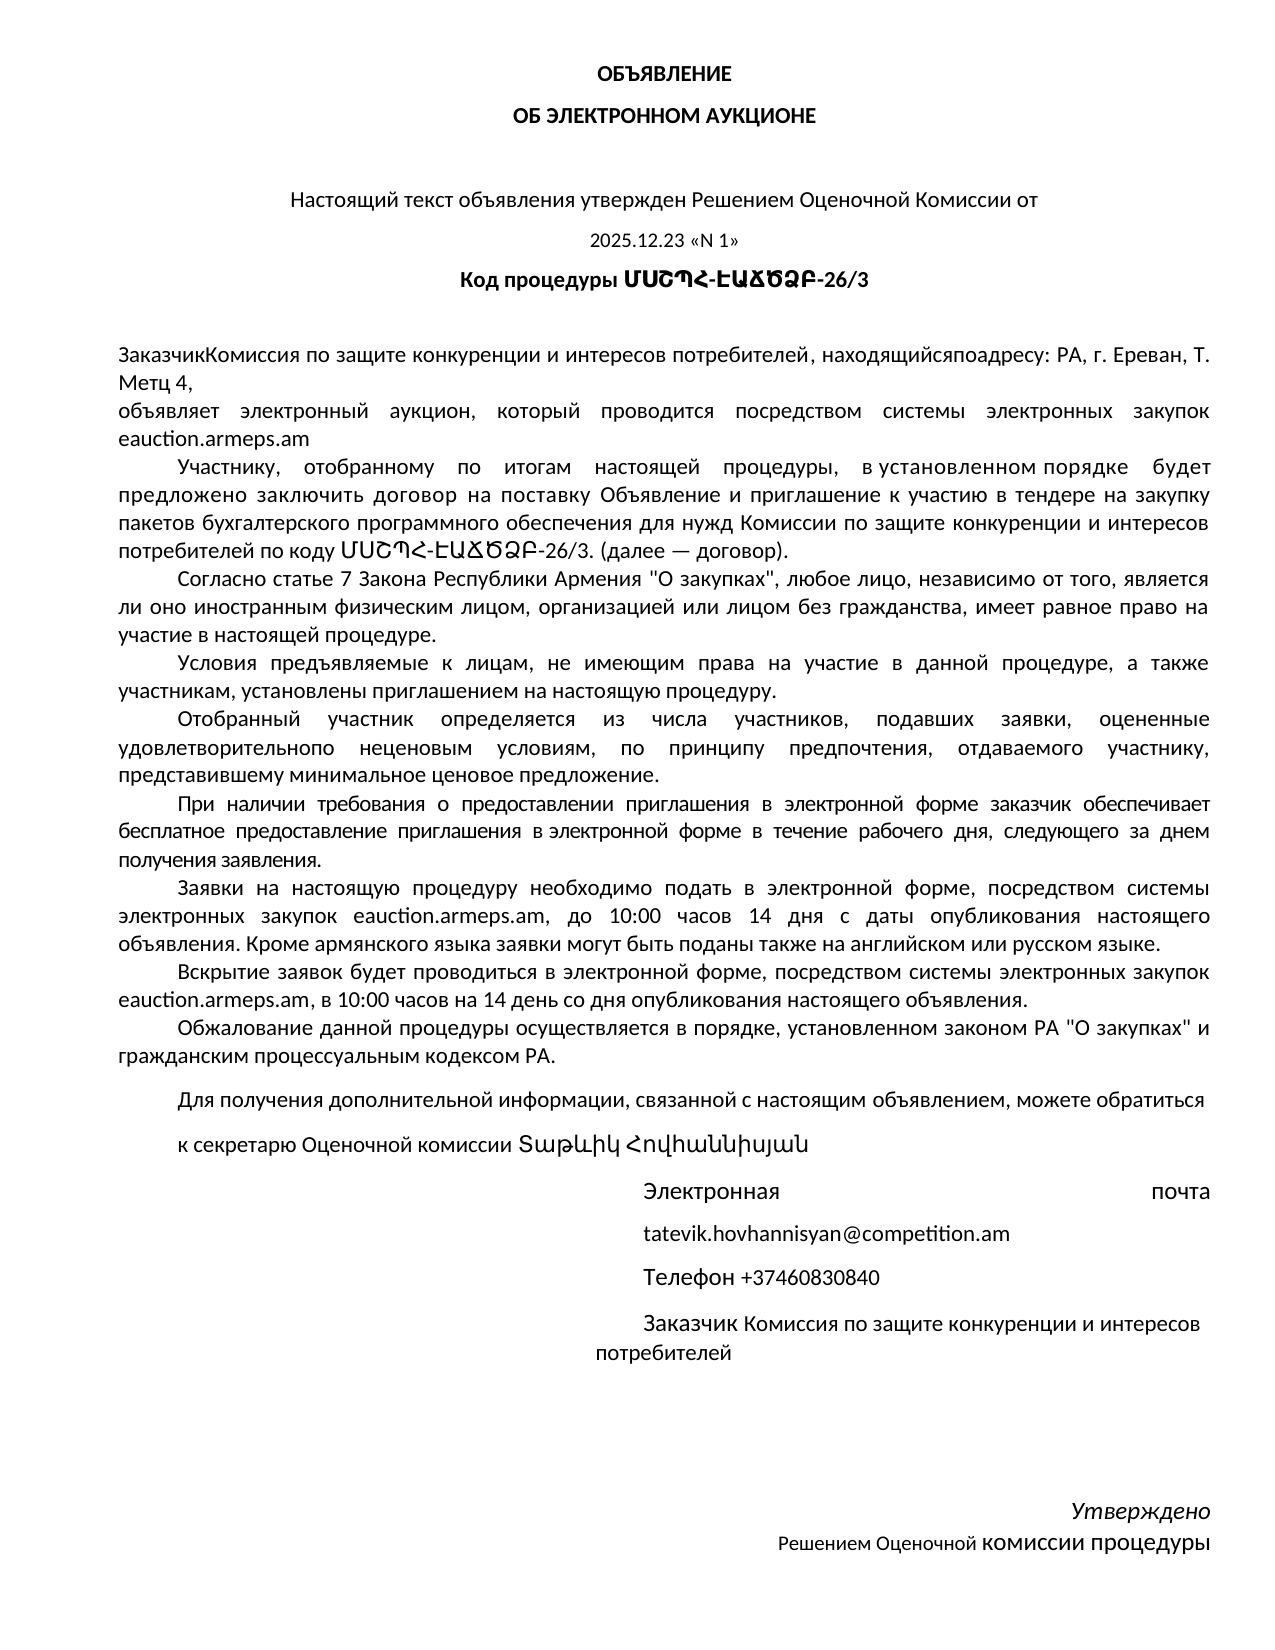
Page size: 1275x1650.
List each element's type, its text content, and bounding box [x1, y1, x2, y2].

text Обжалование данной процедуры осуществляется в порядке, установленном законом РА "О закупках" и гражданским процессуальным кодексом РА. [118, 1013, 1211, 1069]
text ЗаказчикКомиссия по защите конкуренции и интересов потребителей, находящийсяпоадресу: РА, г. Ереван, Т. Метц 4, [118, 340, 1211, 396]
text Отобранный участник определяется из числа участников, подавших заявки, оцененные удовлетворительнопо неценовым условиям, по принципу предпочтения, отдаваемого участнику, представившему минимальное ценовое предложение. [118, 704, 1211, 789]
text Условия предъявляемые к лицам, не имеющим права на участие в данной процедуре, а также участникам, установлены приглашением на настоящую процедуру. [118, 648, 1211, 704]
text Утверждено [118, 1496, 1211, 1526]
text Настоящий текст объявления утвержден Решением Оценочной Комиссии от [118, 185, 1211, 213]
text При наличии требования о предоставлении приглашения в электронной форме заказчик обеспечивает бесплатное предоставление приглашения в электронной форме в течение рабочего дня, следующего за днем получения заявления. [118, 789, 1211, 873]
text объявляет электронный аукцион, который проводится посредством системы электронных закупок eauction.armeps.am [118, 396, 1211, 452]
text Вскрытие заявок будет проводиться в электронной форме, посредством системы электронных закупок eauction.armeps.am, в 10:00 часов на 14 день со дня опубликования настоящего объявления. [118, 957, 1211, 1013]
text к секретарю Оценочной комиссии Տաթևիկ Հովհաննիսյան [118, 1130, 1211, 1158]
text ОБ ЭЛЕКТРОННОМ АУКЦИОНЕ [118, 101, 1211, 129]
text Код процедуры ՄՍՇՊՀ-ԷԱՃԾՁԲ-26/3 [118, 265, 1211, 293]
text Решением Оценочной комиссии процедуры [118, 1526, 1211, 1557]
text Заявки на настоящую процедуру необходимо подать в электронной форме, посредством системы электронных закупок eauction.armeps.am, до 10:00 часов 14 дня с даты опубликования настоящего объявления. Кроме армянского языка заявки могут быть поданы также на английском или русском языке. [118, 873, 1211, 957]
text 2025.12.23 «N 1» [118, 227, 1211, 252]
text Участнику, отобранному по итогам настоящей процедуры, в установленном порядке будет предложено заключить договор на поставку Объявление и приглашение к участию в тендере на закупку пакетов бухгалтерского программного обеспечения для нужд Комиссии по защите конкуренции и интересов потребителей по коду ՄՍՇՊՀ-ԷԱՃԾՁԲ-26/3. (далее — договор). [118, 452, 1211, 564]
text Телефон +37460830840 [643, 1261, 1211, 1292]
text Заказчик Комиссия по защите конкуренции и интересов потребителей [595, 1307, 1211, 1366]
text Согласно статье 7 Закона Республики Армения "О закупках", любое лицо, независимо от того, является ли оно иностранным физическим лицом, организацией или лицом без гражданства, имеет равное право на участие в настоящей процедуре. [118, 564, 1211, 648]
text Электронная почта tatevik.hovhannisyan@competition.am [643, 1175, 1211, 1247]
text Для получения дополнительной информации, связанной с настоящим объявлением, можете обратиться [118, 1086, 1211, 1113]
text ОБЪЯВЛЕНИЕ [118, 59, 1211, 87]
